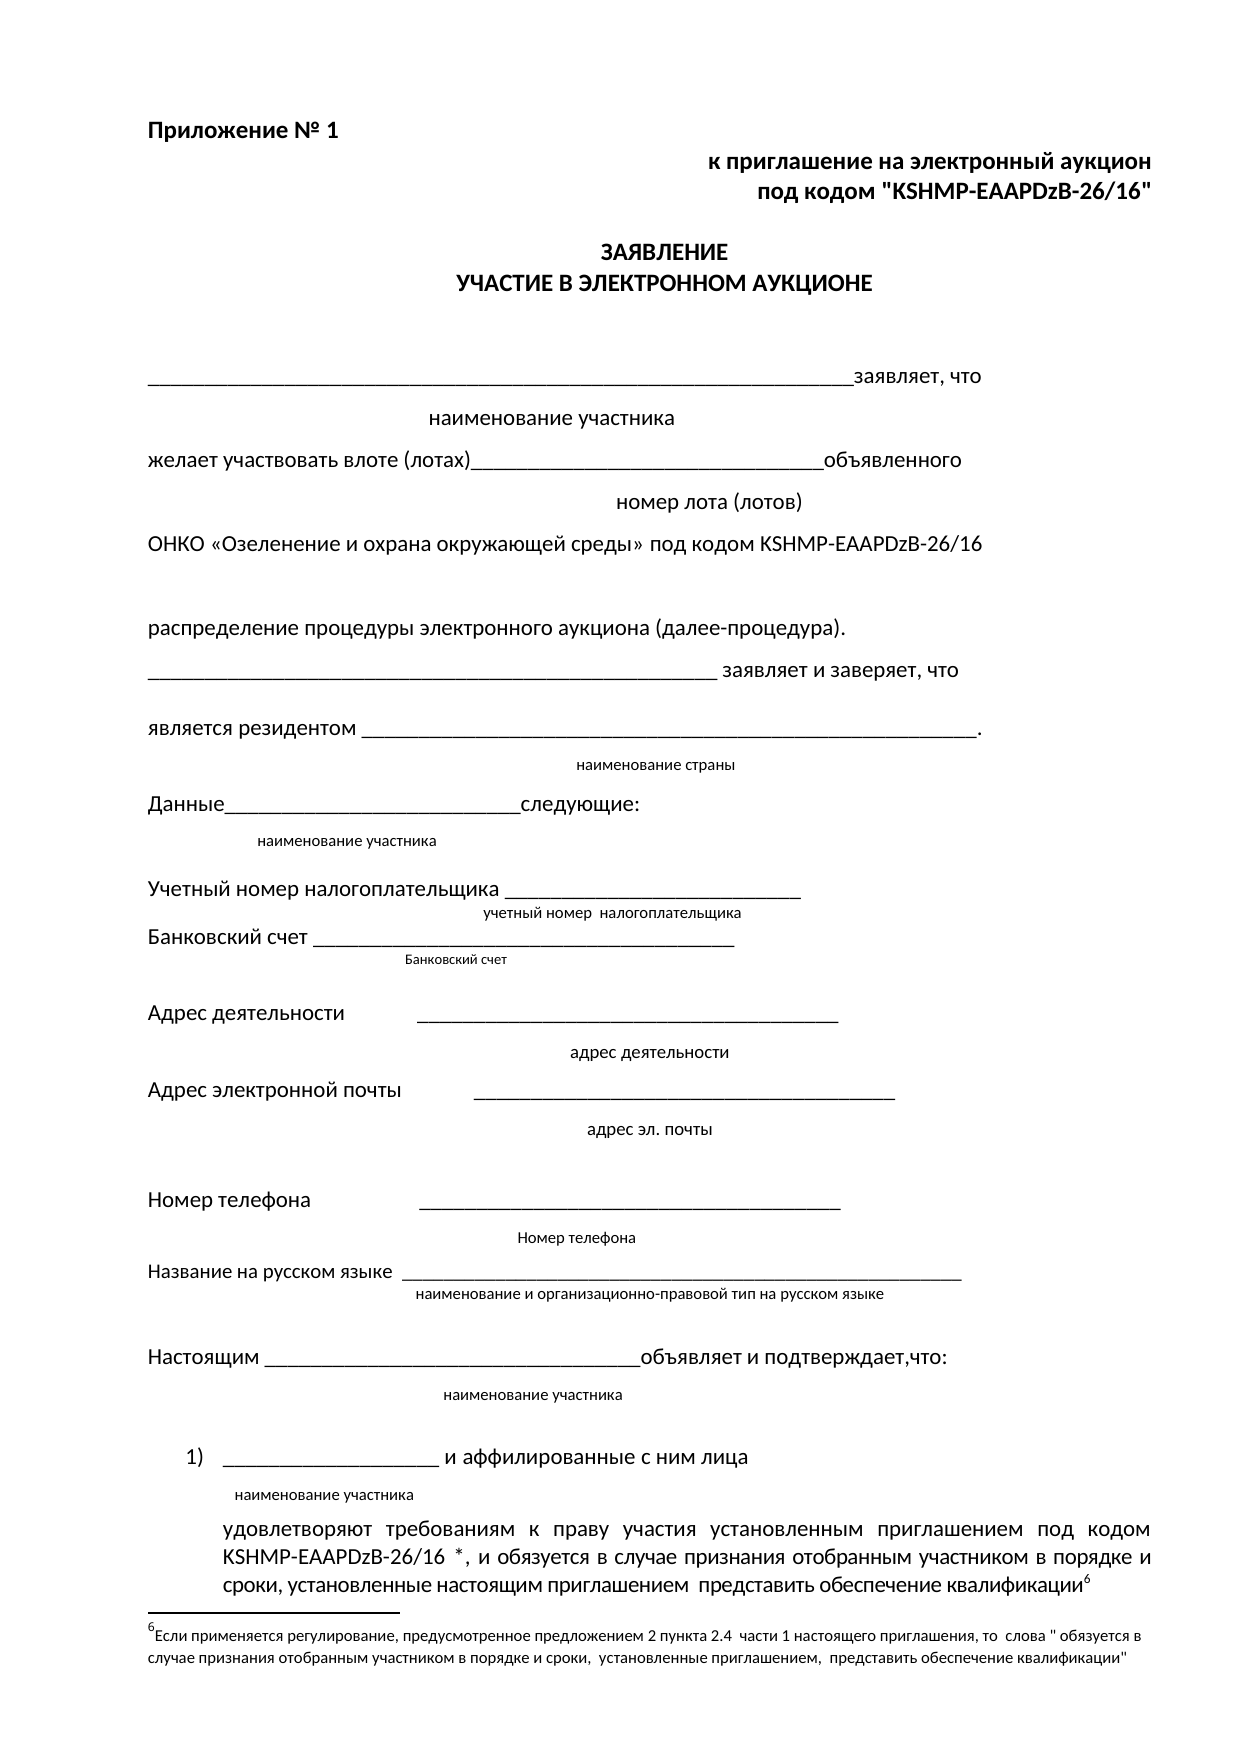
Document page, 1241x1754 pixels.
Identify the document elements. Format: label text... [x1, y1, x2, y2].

text под кодом "KSHMP-EAAPDzB-26/16" [177, 176, 1152, 206]
text желает участвовать влоте (лотах)_______________________________объявленного [148, 445, 1152, 473]
text распределение процедуры электронного аукциона (далее-процедура). [148, 613, 1152, 641]
text Адрес электронной почты _____________________________________ [148, 1075, 1152, 1103]
text ______________________________________________________________заявляет, что [148, 361, 1152, 389]
text Название на русском языке ______________________________________________________ [148, 1258, 1152, 1283]
text Настоящим _________________________________объявляет и подтверждает,что: [148, 1342, 1152, 1370]
text Банковский счет _____________________________________ [148, 922, 1152, 950]
text номер лота (лотов) [606, 487, 1152, 515]
list удовлетворяют требованиям к праву участия установленным приглашением под кодом KSHMP-EAAPDzB-26/16 *, и обязуется в случае признания отобранным участником в порядке и сроки, установленные настоящим приглашением представить обеспечение квалификации [223, 1514, 1152, 1598]
text Адрес деятельности _____________________________________ [148, 998, 1152, 1026]
text наименование участника [148, 831, 1152, 851]
text наименование и организационно-правовой тип на русском языке [148, 1283, 1152, 1304]
text ЗАЯВЛЕНИЕ [177, 237, 1152, 267]
text Номер телефона [517, 1227, 1152, 1248]
text Учетный номер налогоплательщика __________________________ [148, 874, 1152, 902]
text адрес деятельности [148, 1040, 1152, 1063]
text УЧАСТИЕ В ЭЛЕКТРОННОМ АУКЦИОНЕ [177, 267, 1152, 298]
text Данные__________________________следующие: [148, 789, 1152, 817]
text наименование участника [443, 1384, 1152, 1404]
text наименование страны [576, 754, 1152, 775]
text ОНКО «Озеленение и охрана окружающей среды» под кодом KSHMP-EAAPDzB-26/16 [148, 529, 1152, 557]
text наименование участника [148, 1484, 1152, 1504]
list ___________________ и аффилированные с ним лица [185, 1442, 1152, 1470]
text к приглашение на электронный аукцион [177, 145, 1152, 176]
text Банковский счет [148, 950, 1152, 968]
text наименование участника [428, 403, 1152, 431]
text адрес эл. почты [148, 1117, 1152, 1140]
text учетный номер налогоплательщика [148, 902, 1152, 922]
text является резидентом ______________________________________________________. [148, 713, 1152, 741]
text 2.4 На этапе аукциона участник представляет сниженные ценовые предложения в порядке, установленном пунктом 2.2 части 2 настоящего приглашения, без необходимости загрузки новых документов в систему. Приложение № 1 [148, 86, 1152, 145]
text Номер телефона _____________________________________ [148, 1186, 1152, 1213]
text __________________________________________________ заявляет и заверяет, что [148, 655, 1152, 683]
